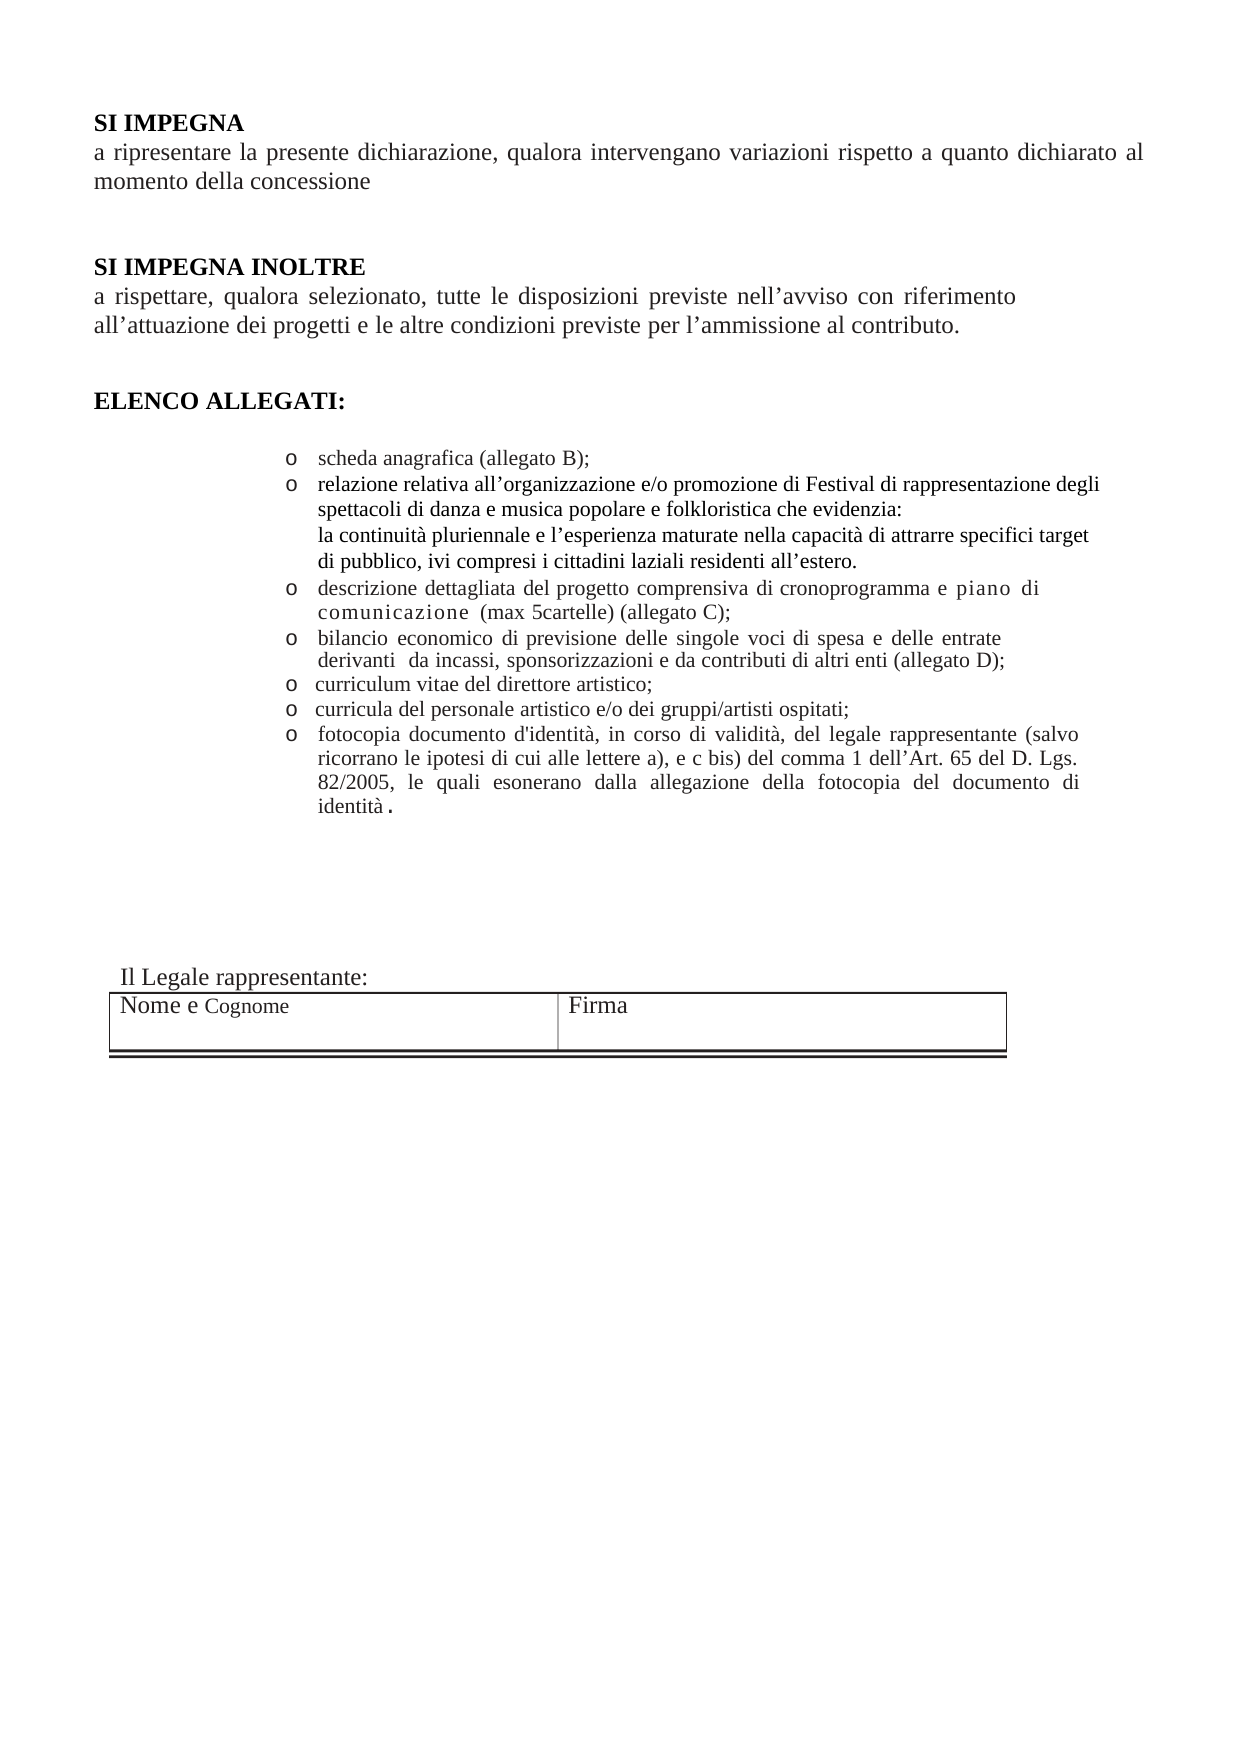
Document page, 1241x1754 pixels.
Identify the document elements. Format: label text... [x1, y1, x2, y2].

text la continuità pluriennale e l’esperienza maturate nella capacità di attrarre specifici target di pubblico, ivi compresi i cittadini laziali residenti all’estero. [318, 522, 1107, 573]
list curricula del personale artistico e/o dei gruppi/artisti ospitati; [285, 697, 1178, 721]
text Il Legale rappresentante: [120, 962, 1178, 991]
subtitle ELENCO ALLEGATI: [94, 386, 1178, 415]
list relazione relativa all’organizzazione e/o promozione di Festival di rappresentazione degli spettacoli di danza e musica popolare e folkloristica che evidenzia: [285, 471, 1101, 521]
list curriculum vitae del direttore artistico; [285, 672, 1178, 697]
list descrizione dettagliata del progetto comprensiva di cronoprogramma e piano di comunicazione (max 5cartelle) (allegato C); [285, 575, 1042, 624]
list scheda anagrafica (allegato B); [284, 444, 1178, 471]
subtitle SI IMPEGNA INOLTRE [94, 252, 1178, 281]
text a ripresentare la presente dichiarazione, qualora intervengano variazioni rispetto a quanto dichiarato al momento della concessione [94, 137, 1145, 195]
list bilancio economico di previsione delle singole voci di spesa e delle entrate derivanti da incassi, sponsorizzazioni e da contributi di altri enti (allegato D); [285, 626, 1080, 672]
text a rispettare, qualora selezionato, tutte le disposizioni previste nell’avviso con riferimento all’attuazione dei progetti e le altre condizioni previste per l’ammissione al contributo. [94, 281, 1058, 338]
list fotocopia documento d'identità, in corso di validità, del legale rappresentante (salvo ricorrano le ipotesi di cui alle lettere a), e c bis) del comma 1 dell’Art. 65 del D. Lgs. 82/2005, le quali esonerano dalla allegazione della fotocopia del documento di identità. [285, 721, 1080, 820]
subtitle SI IMPEGNA [94, 108, 1178, 137]
